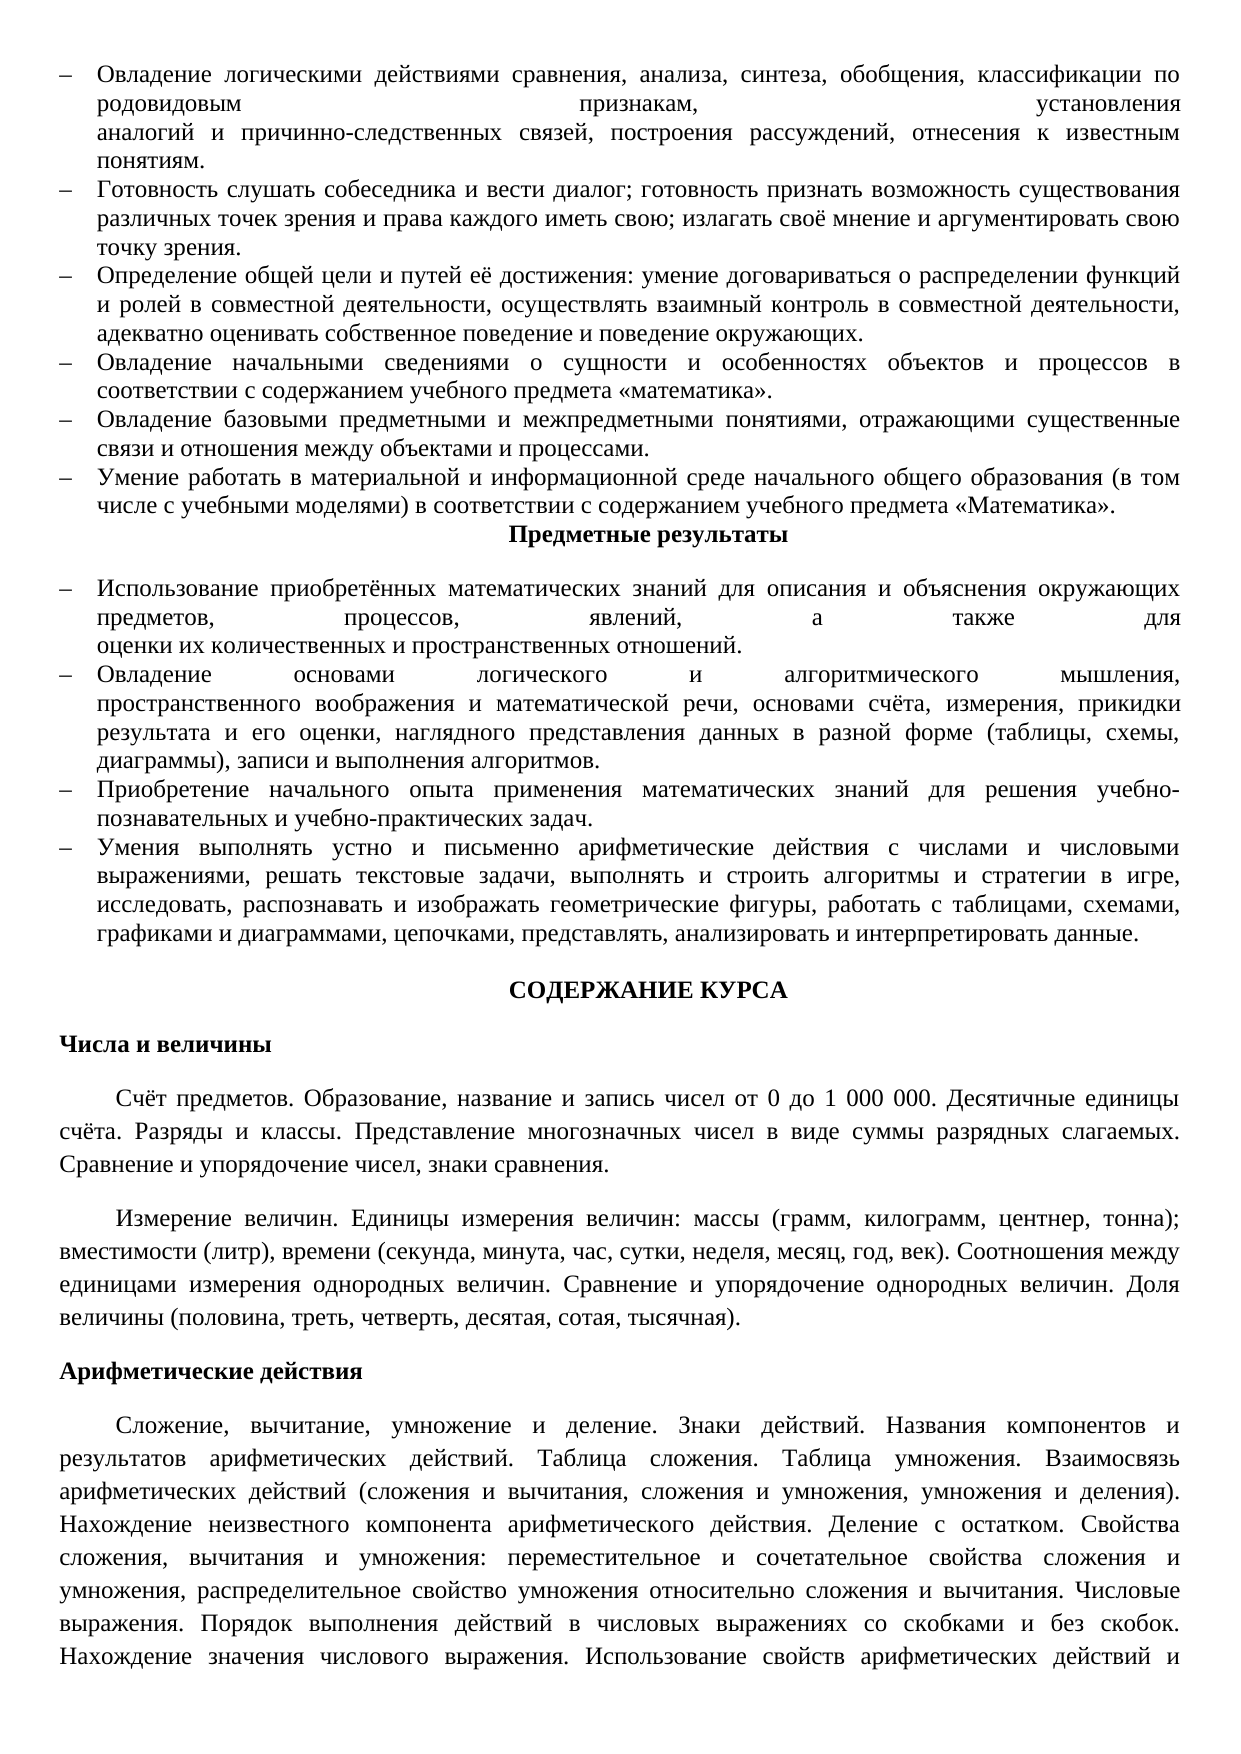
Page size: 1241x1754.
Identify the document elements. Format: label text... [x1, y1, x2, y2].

list Использование приобретённых математических знаний для описания и объяснения окружающих предметов, процессов, явлений, а также для оценки их количественных и пространственных отношений. [59, 573, 1181, 659]
text Измерение величин. Единицы измерения величин: массы (грамм, килограмм, центнер, тонна); вместимости (литр), времени (секунда, минута, час, сутки, неделя, месяц, год, век). Соотношения между единицами измерения однородных величин. Сравнение и упорядочение однородных величин. Доля величины (половина, треть, четверть, десятая, сотая, тысячная). [59, 1203, 1181, 1331]
text СОДЕРЖАНИЕ КУРСА [59, 975, 1181, 1004]
list Умения выполнять устно и письменно арифметические действия с числами и числовыми выражениями, решать текстовые задачи, выполнять и строить алгоритмы и стратегии в игре, исследовать, распознавать и изображать геометрические фигуры, работать с таблицами, схемами, графиками и диаграммами, цепочками, представлять, анализировать и интерпретировать данные. [59, 832, 1181, 947]
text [59, 1410, 1181, 1670]
text Счёт предметов. Образование, название и запись чисел от 0 до 1 000 000. Десятичные единицы счёта. Разряды и классы. Представление многозначных чисел в виде суммы разрядных слагаемых. Сравнение и упорядочение чисел, знаки сравнения. [59, 1083, 1181, 1178]
list Готовность слушать собеседника и вести диалог; готовность признать возможность существования различных точек зрения и права каждого иметь свою; излагать своё мнение и аргументировать свою точку зрения. [59, 174, 1181, 260]
list Приобретение начального опыта применения математических знаний для решения учебно-познавательных и учебно-практических задач. [59, 774, 1181, 832]
list Овладение начальными сведениями о сущности и особенностях объектов и процессов в соответствии с содержанием учебного предмета «математика». [59, 347, 1181, 404]
list Овладение основами логического и алгоритмического мышления, пространственного воображения и математической речи, основами счёта, измерения, прикидки результата и его оценки, наглядного представления данных в разной форме (таблицы, схемы, диаграммы), записи и выполнения алгоритмов. [59, 659, 1181, 774]
text Числа и величины [59, 1029, 1181, 1058]
text Арифметические действия [59, 1356, 1181, 1385]
list Овладение базовыми предметными и межпредметными понятиями, отражающими существенные связи и отношения между объектами и процессами. [59, 404, 1181, 462]
list Овладение логическими действиями сравнения, анализа, синтеза, обобщения, классификации по родовидовым признакам, установления аналогий и причинно-следственных связей, построения рассуждений, отнесения к известным понятиям. [59, 59, 1181, 174]
list Умение работать в материальной и информационной среде начального общего образования (в том числе с учебными моделями) в соответствии с содержанием учебного предмета «Математика». [59, 462, 1181, 519]
list Определение общей цели и путей её достижения: умение договариваться о распределении функций и ролей в совместной деятельности, осуществлять взаимный контроль в совместной деятельности, адекватно оценивать собственное поведение и поведение окружающих. [59, 260, 1181, 347]
text Предметные результаты [59, 519, 1181, 548]
